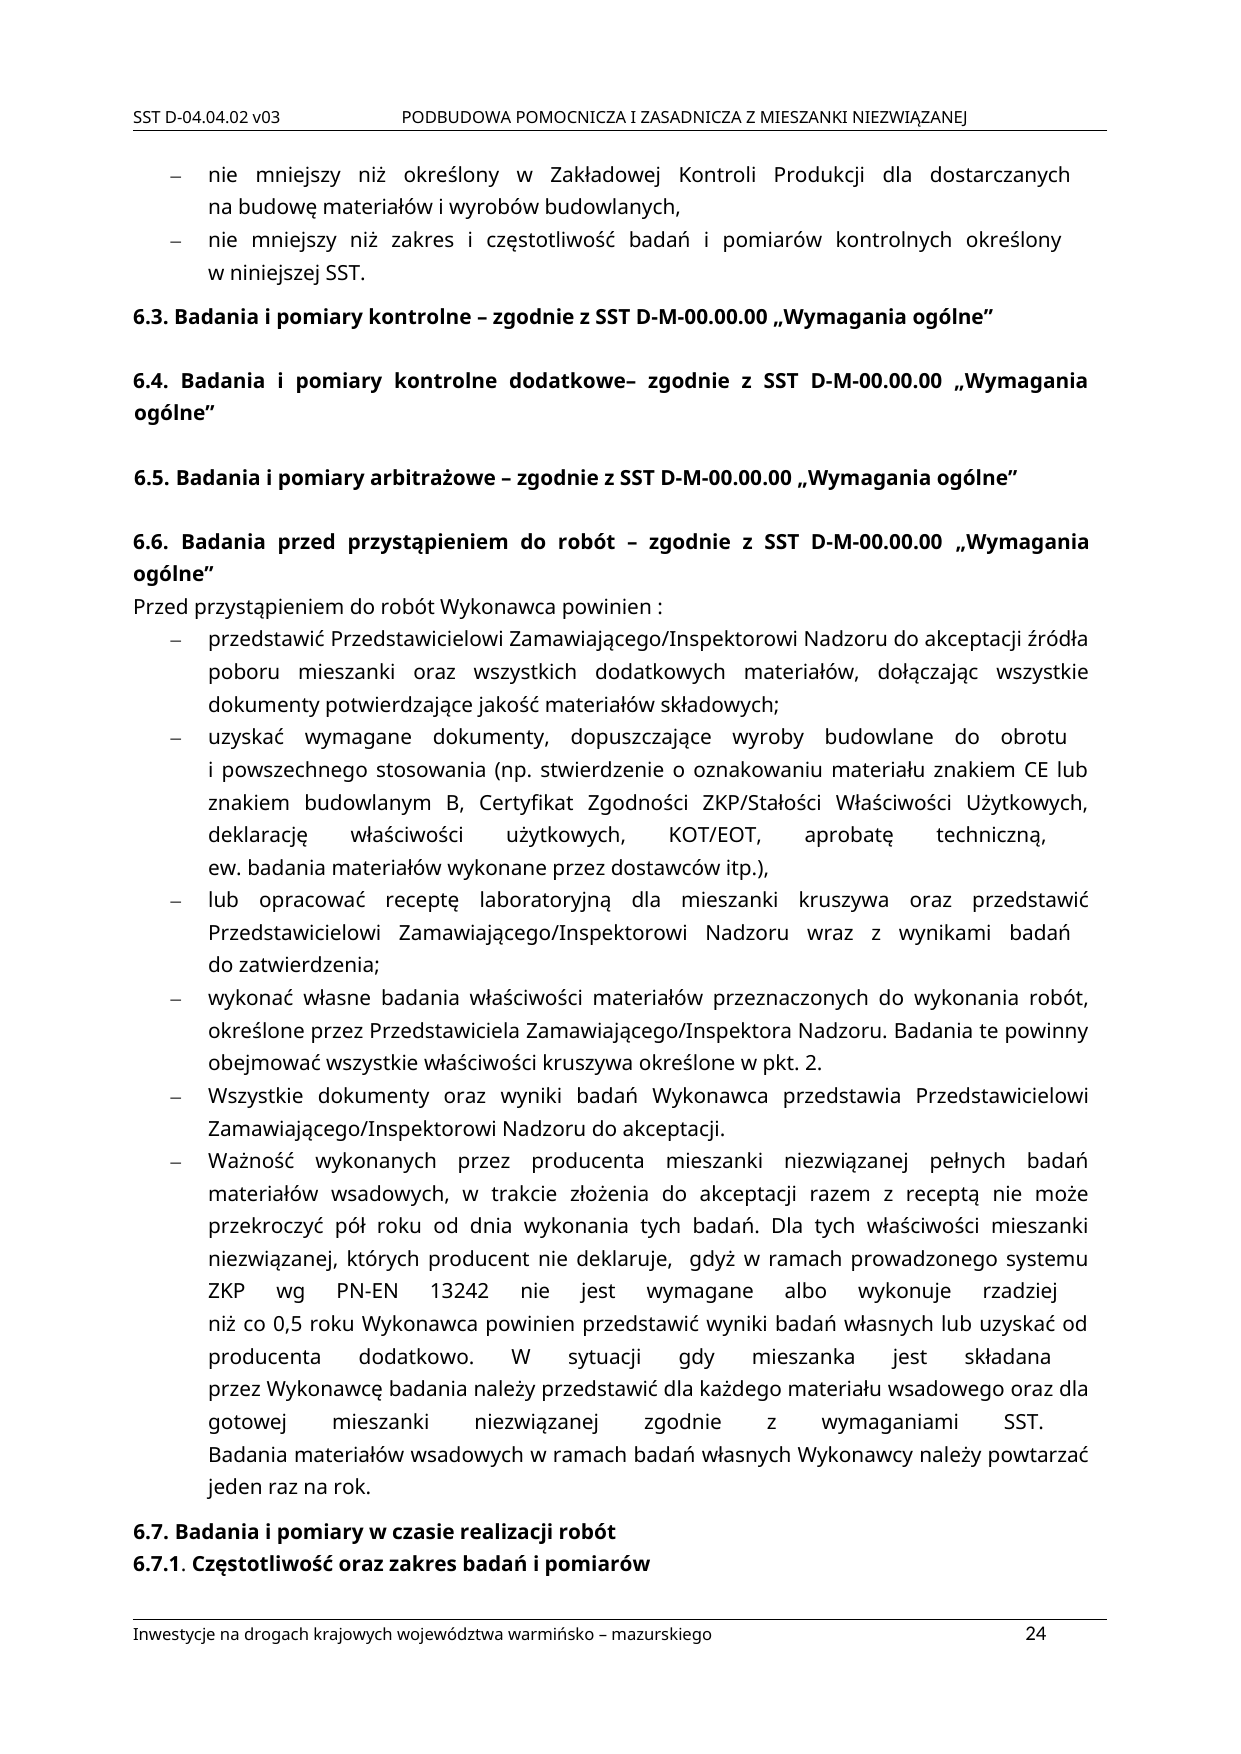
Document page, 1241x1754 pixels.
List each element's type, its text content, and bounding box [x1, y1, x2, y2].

list wykonać własne badania właściwości materiałów przeznaczonych do wykonania robót, określone przez Przedstawiciela Zamawiającego/Inspektora Nadzoru. Badania te powinny obejmować wszystkie właściwości kruszywa określone w pkt. 2. [170, 983, 1089, 1077]
text 6.6. Badania przed przystąpieniem do robót – zgodnie z SST D-M-00.00.00 „Wymagania ogólne” [133, 527, 1089, 588]
list lub opracować receptę laboratoryjną dla mieszanki kruszywa oraz przedstawić Przedstawicielowi Zamawiającego/Inspektorowi Nadzoru wraz z wynikami badań do zatwierdzenia; [170, 885, 1089, 979]
list przedstawić Przedstawicielowi Zamawiającego/Inspektorowi Nadzoru do akceptacji źródła poboru mieszanki oraz wszystkich dodatkowych materiałów, dołączając wszystkie dokumenty potwierdzające jakość materiałów składowych; [170, 624, 1089, 718]
list nie mniejszy niż zakres i częstotliwość badań i pomiarów kontrolnych określony w niniejszej SST. [170, 225, 1089, 286]
text 6.5. Badania i pomiary arbitrażowe – zgodnie z SST D-M-00.00.00 „Wymagania ogólne” [133, 431, 1089, 491]
text 6.7.1. Częstotliwość oraz zakres badań i pomiarów [133, 1549, 1089, 1578]
list Ważność wykonanych przez producenta mieszanki niezwiązanej pełnych badań materiałów wsadowych, w trakcie złożenia do akceptacji razem z receptą nie może przekroczyć pół roku od dnia wykonania tych badań. Dla tych właściwości mieszanki niezwiązanej, których producent nie deklaruje, gdyż w ramach prowadzonego systemu ZKP wg PN-EN 13242 nie jest wymagane albo wykonuje rzadziej niż co 0,5 roku Wykonawca powinien przedstawić wyniki badań własnych lub uzyskać od producenta dodatkowo. W sytuacji gdy mieszanka jest składana przez Wykonawcę badania należy przedstawić dla każdego materiału wsadowego oraz dla gotowej mieszanki niezwiązanej zgodnie z wymaganiami SST. Badania materiałów wsadowych w ramach badań własnych Wykonawcy należy powtarzać jeden raz na rok. [170, 1146, 1089, 1501]
text 6.3. Badania i pomiary kontrolne – zgodnie z SST D-M-00.00.00 „Wymagania ogólne” [133, 302, 1089, 331]
list nie mniejszy niż określony w Zakładowej Kontroli Produkcji dla dostarczanych na budowę materiałów i wyrobów budowlanych, [170, 160, 1089, 221]
text 6.4. Badania i pomiary kontrolne dodatkowe– zgodnie z SST D-M-00.00.00 „Wymagania ogólne” [133, 366, 1089, 427]
subtitle 6.7. Badania i pomiary w czasie realizacji robót [133, 1517, 1089, 1545]
list uzyskać wymagane dokumenty, dopuszczające wyroby budowlane do obrotu i powszechnego stosowania (np. stwierdzenie o oznakowaniu materiału znakiem CE lub znakiem budowlanym B, Certyfikat Zgodności ZKP/Stałości Właściwości Użytkowych, deklarację właściwości użytkowych, KOT/EOT, aprobatę techniczną, ew. badania materiałów wykonane przez dostawców itp.), [170, 722, 1089, 881]
list Wszystkie dokumenty oraz wyniki badań Wykonawca przedstawia Przedstawicielowi Zamawiającego/Inspektorowi Nadzoru do akceptacji. [170, 1081, 1089, 1142]
text Przed przystąpieniem do robót Wykonawca powinien : [133, 592, 1089, 620]
